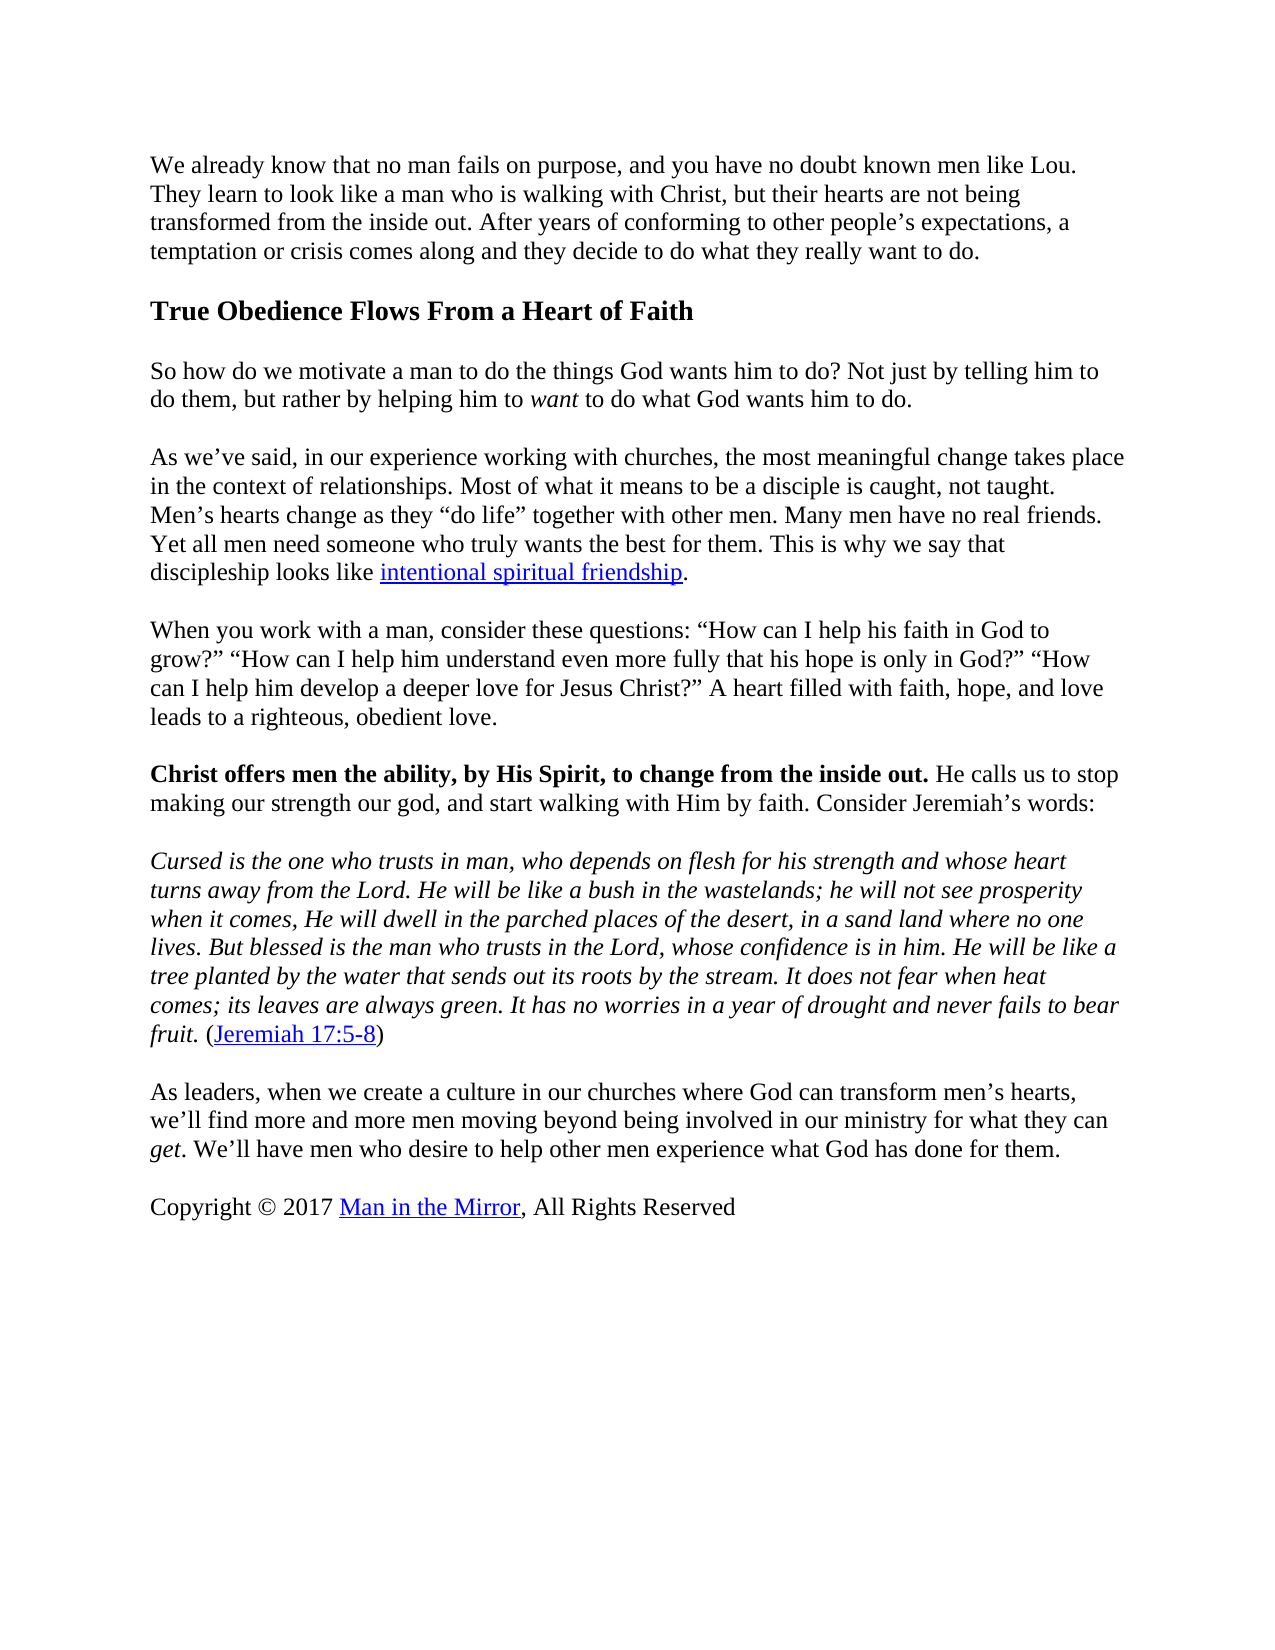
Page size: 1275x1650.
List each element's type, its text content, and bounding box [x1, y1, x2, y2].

text Cursed is the one who trusts in man, who depends on flesh for his strength and whose heart turns away from the Lord. He will be like a bush in the wastelands; he will not see prosperity when it comes, He will dwell in the parched places of the desert, in a sand land where no one lives. But blessed is the man who trusts in the Lord, whose confidence is in him. He will be like a tree planted by the water that sends out its roots by the stream. It does not fear when heat comes; its leaves are always green. It has no worries in a year of drought and never fails to bear fruit. (Jeremiah 17:5-8) [150, 846, 1125, 1047]
text Copyright © 2017 Man in the Mirror, All Rights Reserved [150, 1192, 1125, 1221]
text As leaders, when we create a culture in our churches where God can transform men’s hearts, we’ll find more and more men moving beyond being involved in our ministry for what they can get. We’ll have men who desire to help other men experience what God has done for them. [150, 1077, 1125, 1163]
text Christ offers men the ability, by His Spirit, to change from the inside out. He calls us to stop making our strength our god, and start walking with Him by faith. Consider Jeremiah’s words: [150, 759, 1125, 817]
text We already know that no man fails on purpose, and you have no doubt known men like Lou. They learn to look like a man who is walking with Christ, but their hearts are not being transformed from the inside out. After years of conforming to other people’s expectations, a temptation or crisis comes along and they decide to do what they really want to do. [150, 150, 1125, 265]
text As we’ve said, in our experience working with churches, the most meaningful change takes place in the context of relationships. Most of what it means to be a disciple is caught, not taught. Men’s hearts change as they “do life” together with other men. Many men have no real friends. Yet all men need someone who truly wants the best for them. This is why we say that discipleship looks like intentional spiritual friendship. [150, 442, 1125, 586]
text True Obedience Flows From a Heart of Faith [150, 294, 1125, 327]
text When you work with a man, consider these questions: “How can I help his faith in God to grow?” “How can I help him understand even more fully that his hope is only in God?” “How can I help him develop a deeper love for Jesus Christ?” A heart filled with faith, hope, and love leads to a righteous, obedient love. [150, 615, 1125, 730]
text So how do we motivate a man to do the things God wants him to do? Not just by telling him to do them, but rather by helping him to want to do what God wants him to do. [150, 356, 1125, 413]
